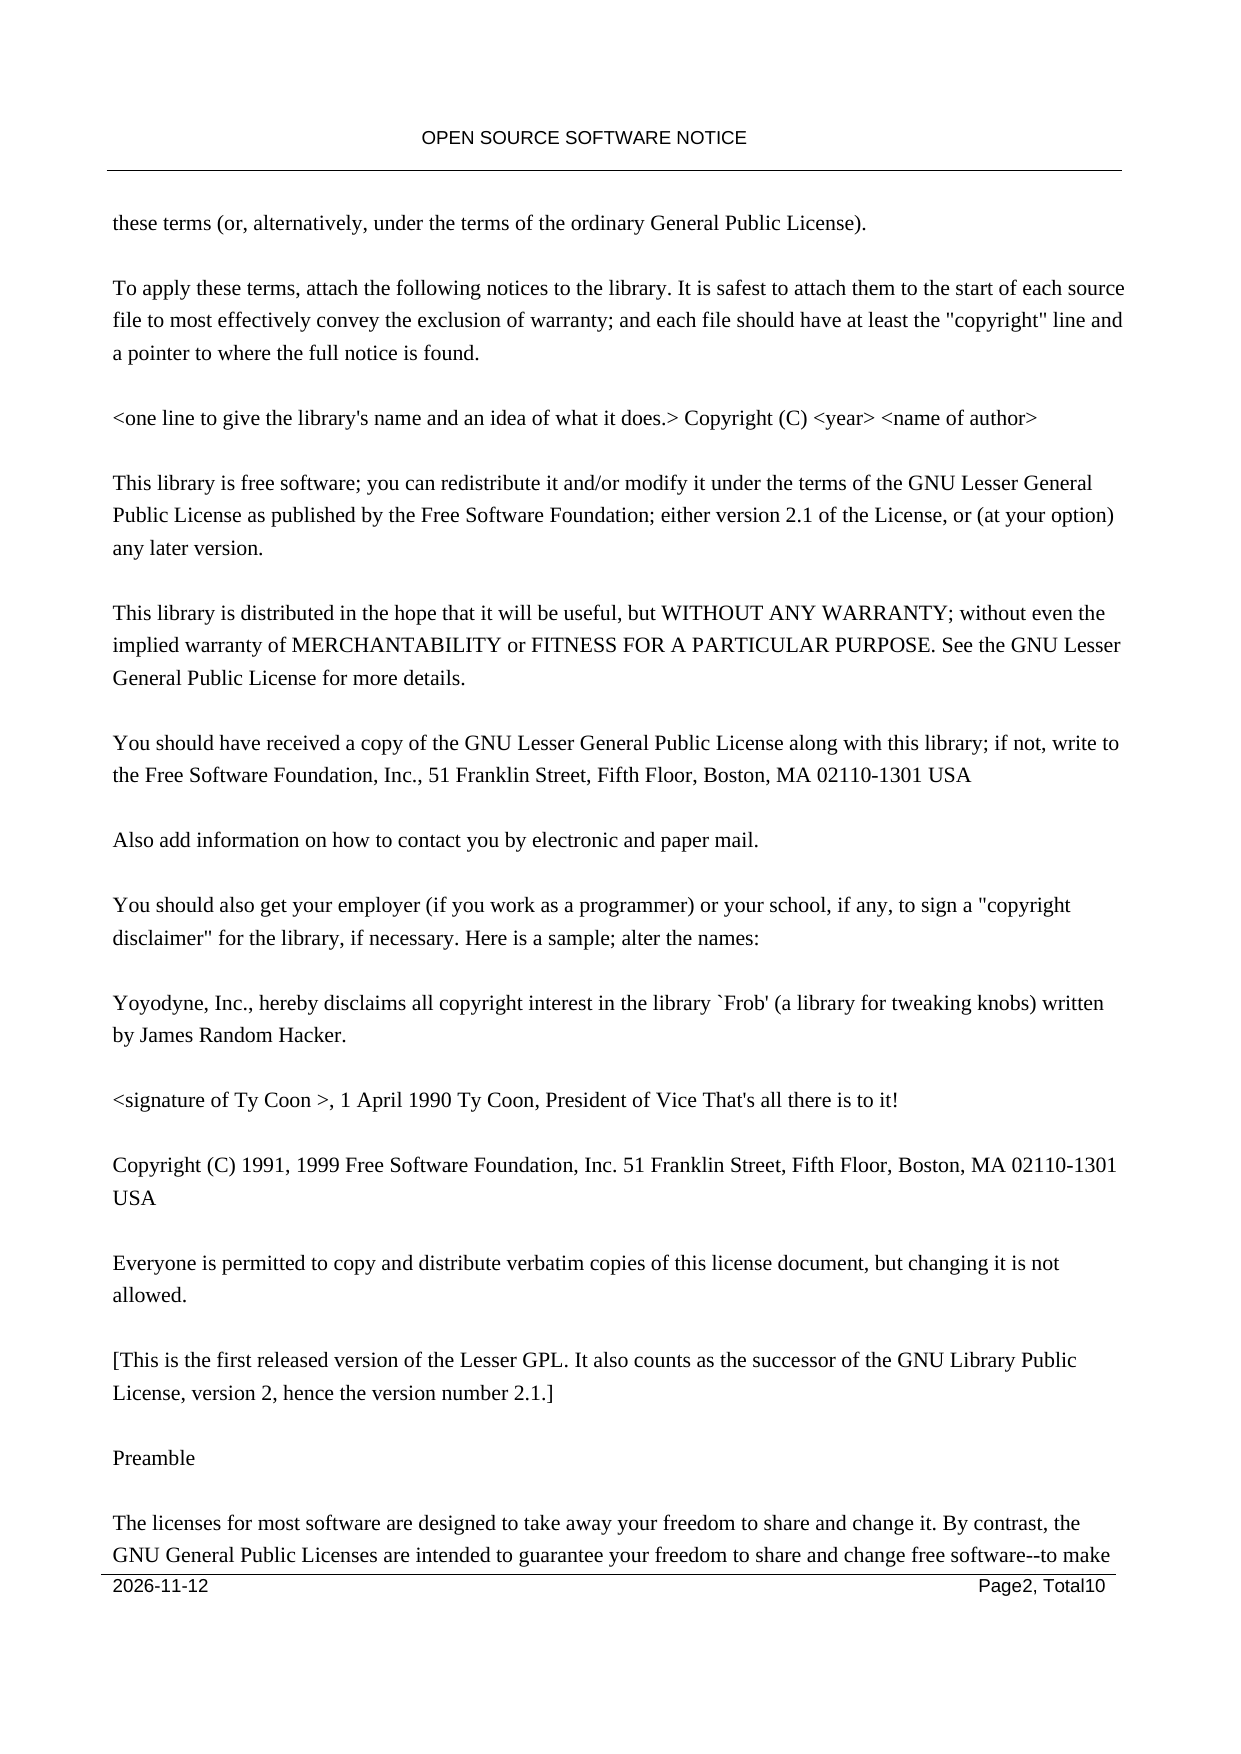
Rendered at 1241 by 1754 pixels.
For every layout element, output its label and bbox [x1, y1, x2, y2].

text [112, 206, 1128, 1571]
